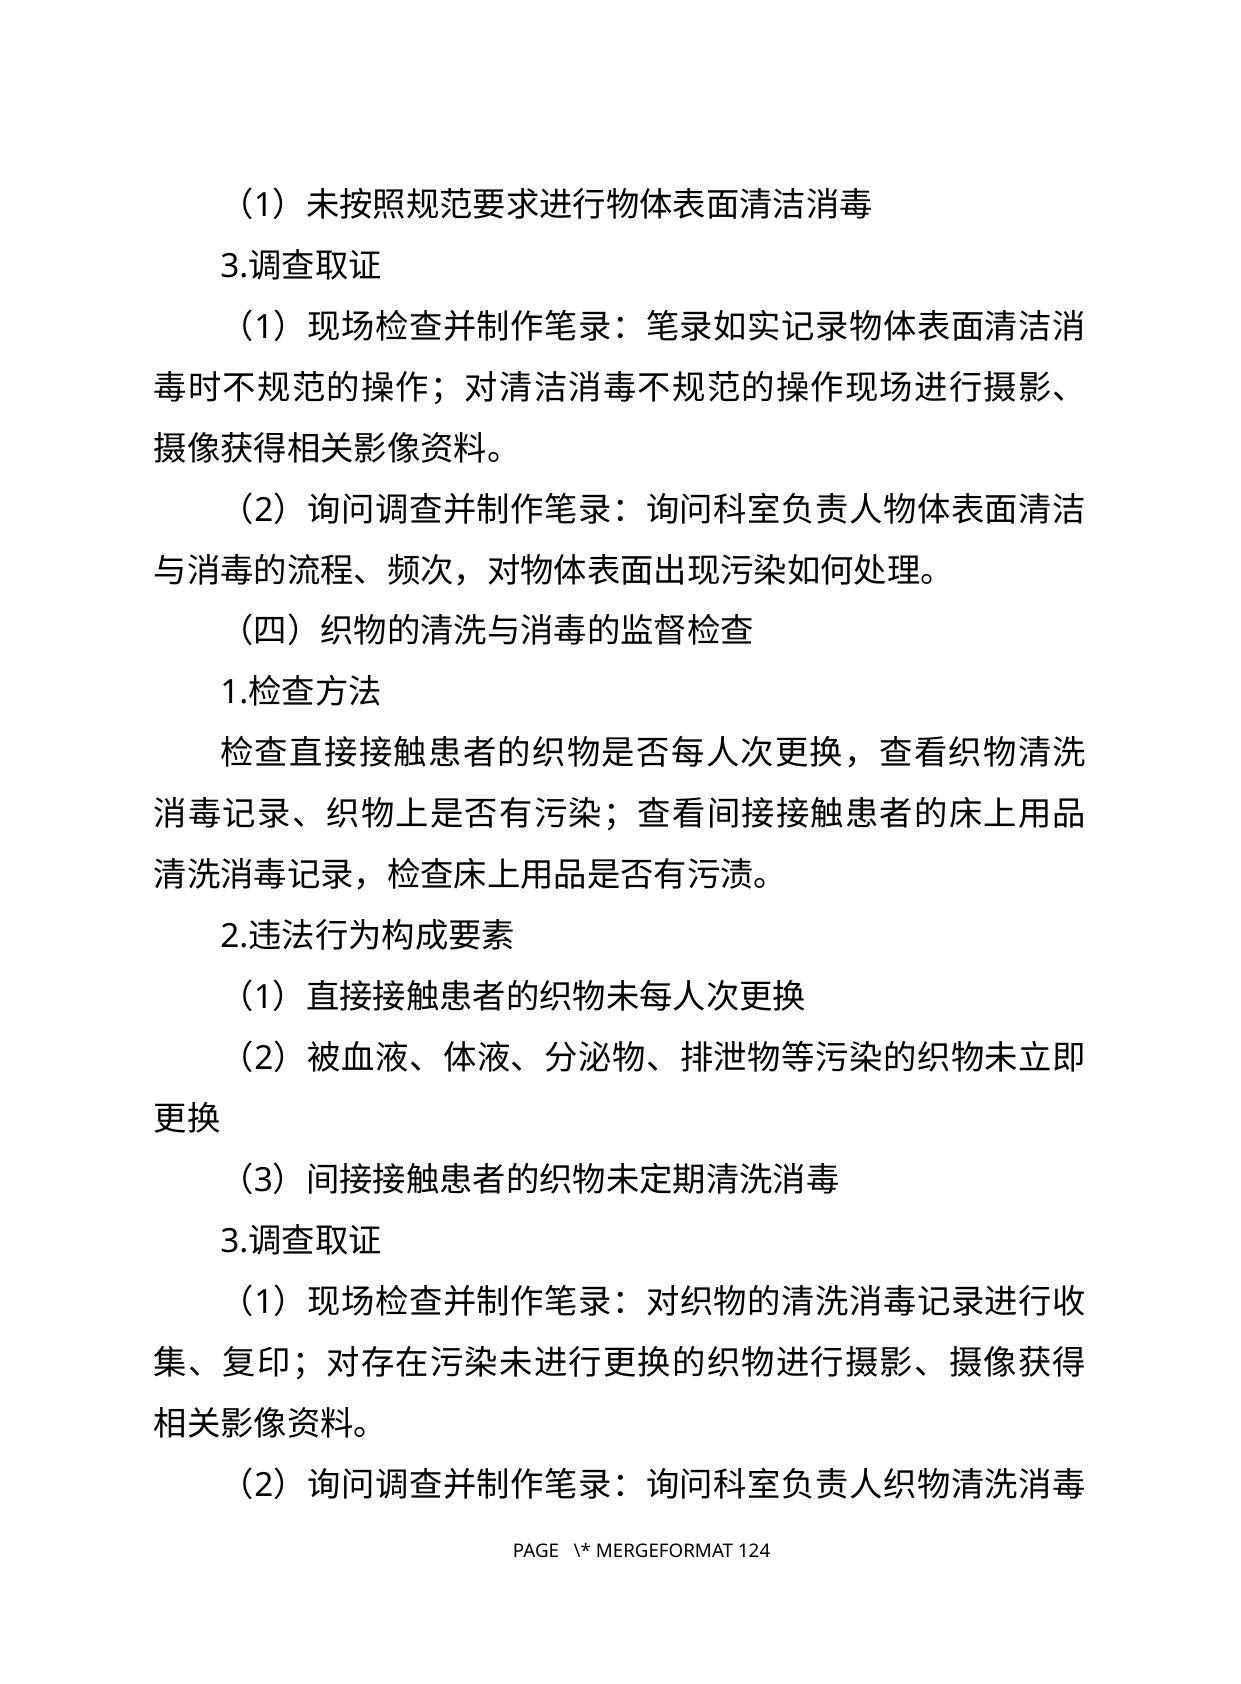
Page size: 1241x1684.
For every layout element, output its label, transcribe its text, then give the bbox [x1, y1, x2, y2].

text （2）询问调查并制作笔录：询问科室负责人物体表面清洁与消毒的流程、频次，对物体表面出现污染如何处理。 [153, 476, 1087, 598]
text 2.违法行为构成要素 [153, 903, 1087, 963]
text 3.调查取证 [153, 232, 1087, 293]
text 检查直接接触患者的织物是否每人次更换，查看织物清洗消毒记录、织物上是否有污染；查看间接接触患者的床上用品清洗消毒记录，检查床上用品是否有污渍。 [153, 720, 1087, 903]
text （1）现场检查并制作笔录：笔录如实记录物体表面清洁消毒时不规范的操作；对清洁消毒不规范的操作现场进行摄影、摄像获得相关影像资料。 [153, 293, 1087, 476]
text （2）被血液、体液、分泌物、排泄物等污染的织物未立即更换 [153, 1024, 1087, 1146]
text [153, 1451, 1087, 1512]
text （1）直接接触患者的织物未每人次更换 [153, 963, 1087, 1024]
text （3）间接接触患者的织物未定期清洗消毒 [153, 1146, 1087, 1207]
text （1）现场检查并制作笔录：对织物的清洗消毒记录进行收集、复印；对存在污染未进行更换的织物进行摄影、摄像获得相关影像资料。 [153, 1268, 1087, 1451]
text （四）织物的清洗与消毒的监督检查 [153, 598, 1087, 659]
text （1）未按照规范要求进行物体表面清洁消毒 [153, 171, 1087, 232]
text 1.检查方法 [153, 659, 1087, 720]
text 3.调查取证 [153, 1207, 1087, 1268]
